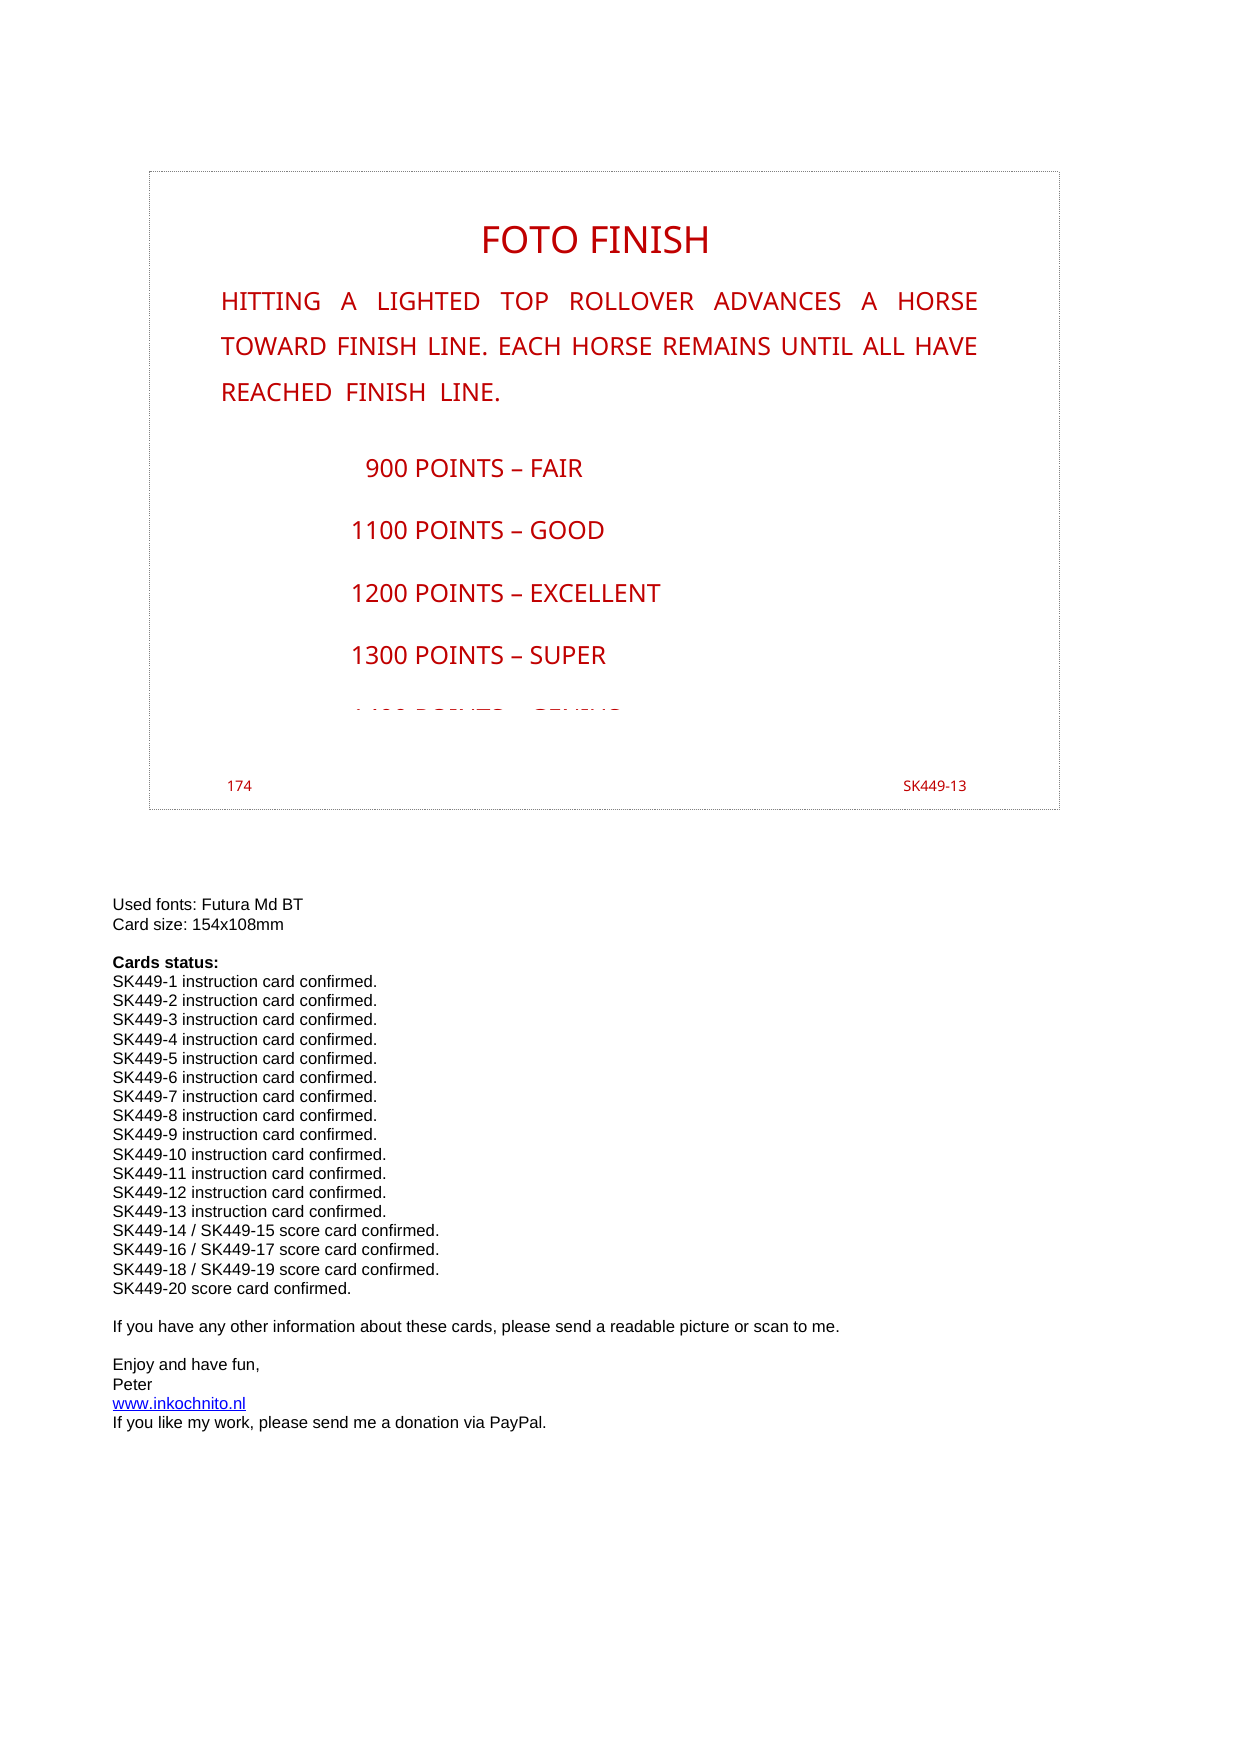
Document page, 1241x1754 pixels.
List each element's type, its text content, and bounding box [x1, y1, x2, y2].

text SK449-16 / SK449-17 score card confirmed. [112, 1240, 1144, 1259]
text www.inkochnito.nl [112, 1393, 1144, 1413]
text SK449-12 instruction card confirmed. [112, 1183, 1144, 1202]
text SK449-9 instruction card confirmed. [112, 1125, 1144, 1144]
text Enjoy and have fun, [112, 1355, 1144, 1374]
text If you have any other information about these cards, please send a readable picture or scan to me. [112, 1317, 1144, 1336]
text SK449-8 instruction card confirmed. [112, 1106, 1144, 1125]
text SK449-3 instruction card confirmed. [112, 1010, 1144, 1029]
text SK449-18 / SK449-19 score card confirmed. [112, 1259, 1144, 1278]
text SK449-4 instruction card confirmed. [112, 1029, 1144, 1048]
text SK449-13 instruction card confirmed. [112, 1202, 1144, 1221]
text If you like my work, please send me a donation via PayPal. [112, 1413, 1144, 1432]
text Card size: 154x108mm [112, 914, 1144, 933]
text SK449-2 instruction card confirmed. [112, 991, 1144, 1010]
text Used fonts: Futura Md BT [112, 895, 1144, 914]
text Cards status: [112, 953, 1144, 972]
text SK449-14 / SK449-15 score card confirmed. [112, 1221, 1144, 1240]
text SK449-6 instruction card confirmed. [112, 1068, 1144, 1087]
text SK449-5 instruction card confirmed. [112, 1048, 1144, 1068]
text SK449-7 instruction card confirmed. [112, 1087, 1144, 1106]
text SK449-20 score card confirmed. [112, 1278, 1144, 1298]
text Peter [112, 1374, 1144, 1393]
text SK449-1 instruction card confirmed. [112, 972, 1144, 991]
text SK449-11 instruction card confirmed. [112, 1163, 1144, 1183]
text SK449-10 instruction card confirmed. [112, 1144, 1144, 1163]
